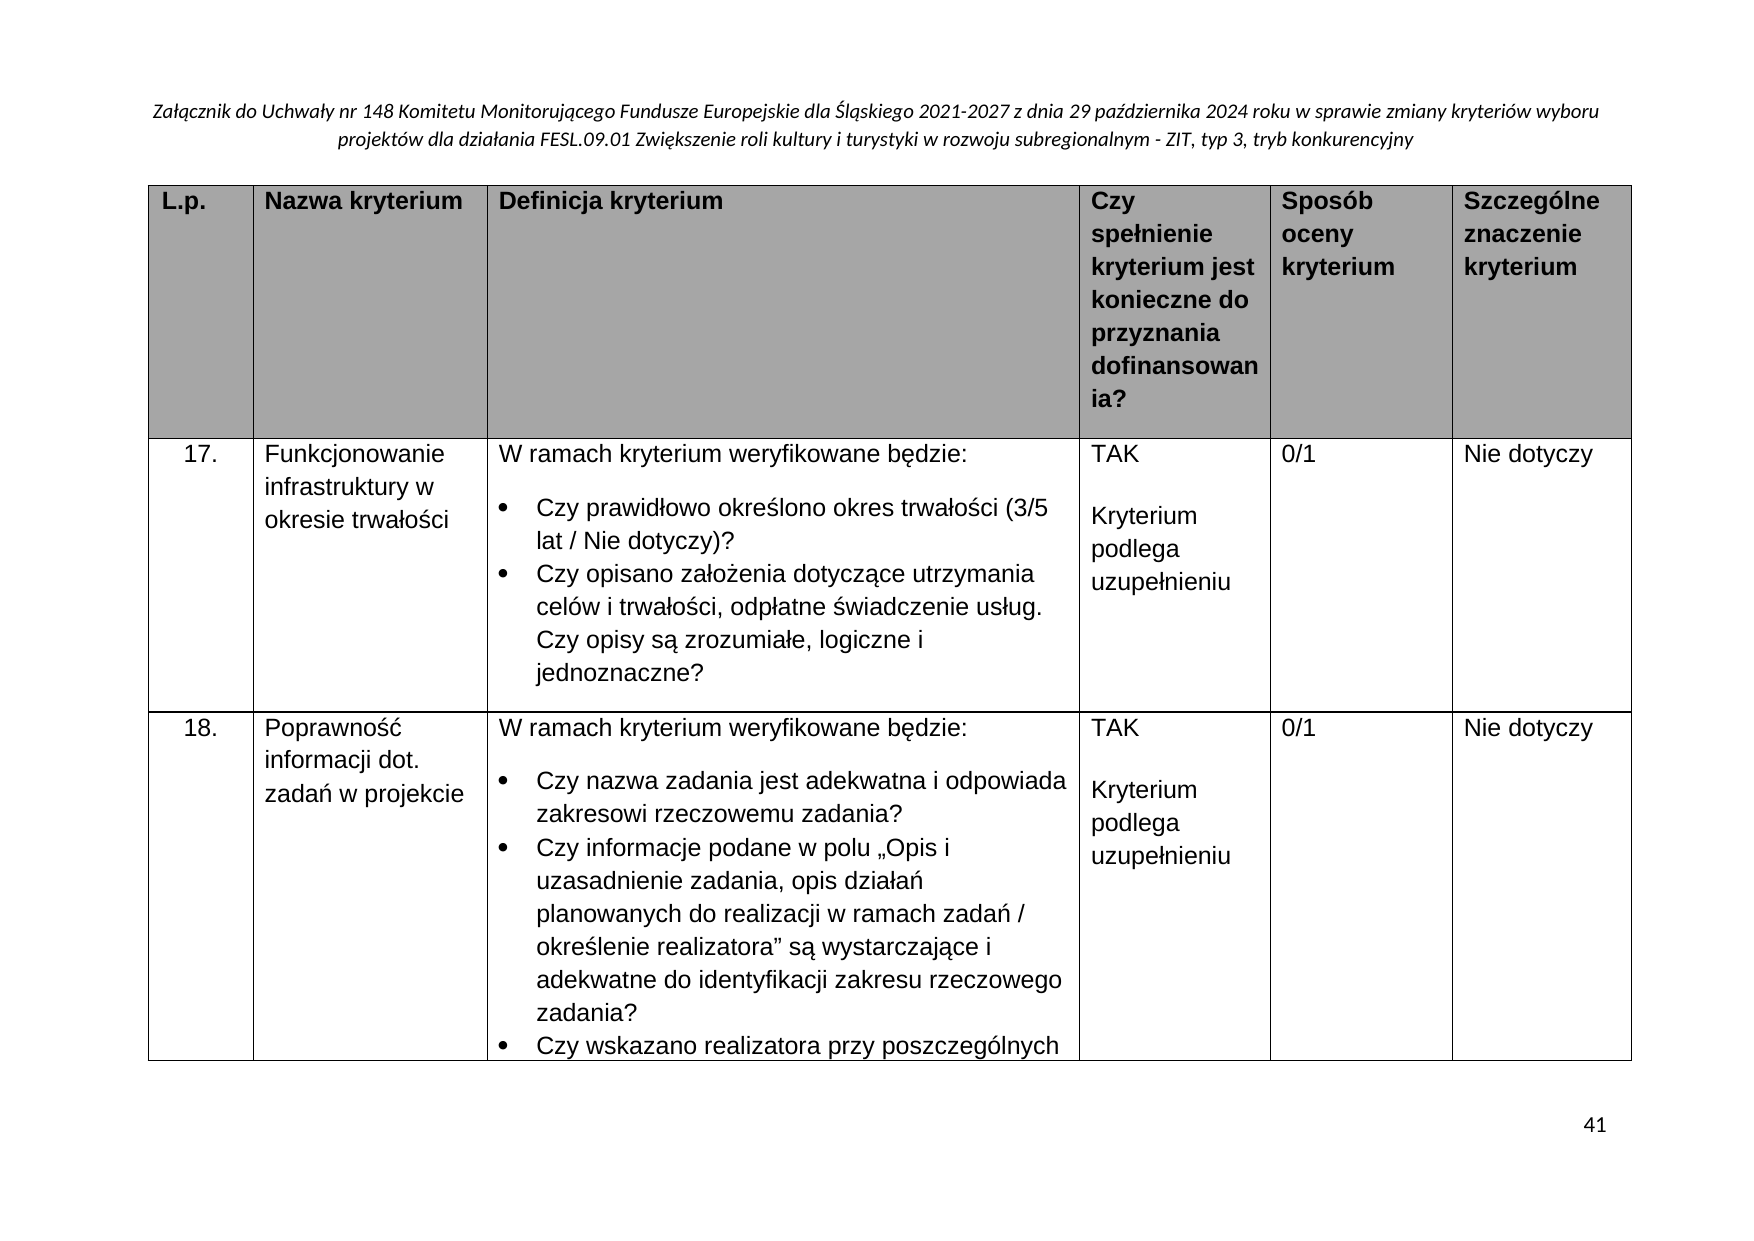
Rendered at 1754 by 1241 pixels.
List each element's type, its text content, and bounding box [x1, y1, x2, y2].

table_header Sposób oceny kryterium [1271, 186, 1452, 438]
table_cell 0/1 [1271, 713, 1452, 1059]
table_cell Nie dotyczy [1453, 439, 1631, 711]
table_cell [149, 713, 253, 1059]
table_header Czy spełnienie kryterium jest konieczne do przyznania dofinansowania? [1080, 186, 1270, 438]
table_header Definicja kryterium [488, 186, 1079, 438]
table_header Szczególne znaczenie kryterium [1453, 186, 1631, 438]
table_header L.p. [149, 186, 253, 438]
table_cell Funkcjonowanie infrastruktury w okresie trwałości [254, 439, 487, 711]
table_cell TAK Kryterium podlega uzupełnieniu [1080, 439, 1270, 711]
table_header Nazwa kryterium [254, 186, 487, 438]
table_cell [149, 439, 253, 711]
table_cell TAK Kryterium podlega uzupełnieniu [1080, 713, 1270, 1059]
table_cell 0/1 [1271, 439, 1452, 711]
table_cell W ramach kryterium weryfikowane będzie: Czy nazwa zadania jest adekwatna i odpowiada zakresowi rzeczowemu zadania? Czy informacje podane w polu „Opis i uzasadnienie zadania, opis działań planowanych do realizacji w ramach zadań / określenie realizatora” są wystarczające i adekwatne do identyfikacji zakresu rzeczowego zadania? Czy wskazano realizatora przy poszczególnych zadaniach? [488, 713, 1079, 1059]
table_cell Poprawność informacji dot. zadań w projekcie [254, 713, 487, 1059]
table_cell W ramach kryterium weryfikowane będzie: Czy prawidłowo określono okres trwałości (3/5 lat / Nie dotyczy)? Czy opisano założenia dotyczące utrzymania celów i trwałości, odpłatne świadczenie usług. Czy opisy są zrozumiałe, logiczne i jednoznaczne? [488, 439, 1079, 711]
table_cell Nie dotyczy [1453, 713, 1631, 1059]
